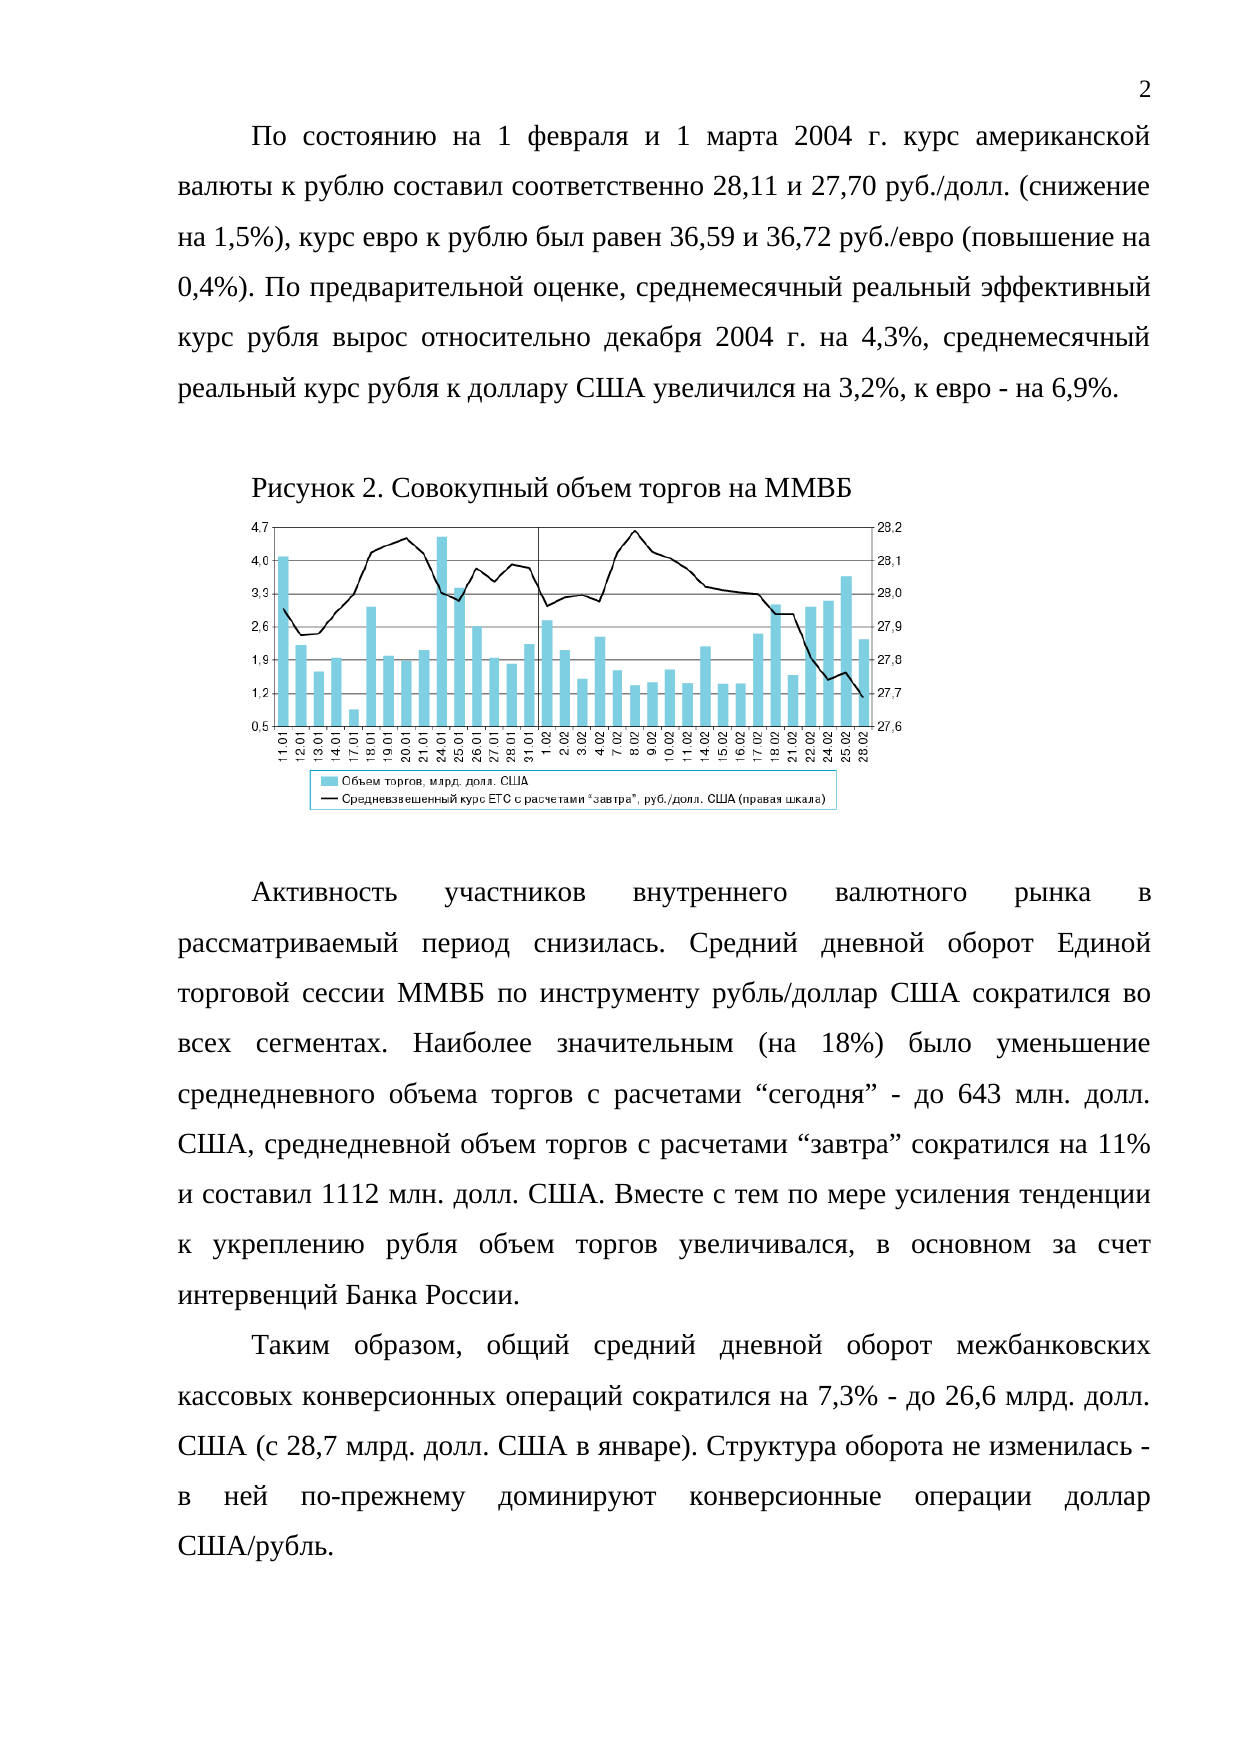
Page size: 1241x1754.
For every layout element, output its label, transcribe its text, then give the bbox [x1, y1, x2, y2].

text Рисунок 2. Совокупный объем торгов на ММВБ [177, 470, 1152, 504]
picture [251, 520, 902, 810]
text По состоянию на 1 февраля и 1 марта . курс американской валюты к рублю составил соответственно 28,11 и 27,70 руб./долл. (снижение на 1,5%), курс евро к рублю был равен 36,59 и 36,72 руб./евро (повышение на 0,4%). По предварительной оценке, среднемесячный реальный эффективный курс рубля вырос относительно декабря . на 4,3%, среднемесячный реальный курс рубля к доллару США увеличился на 3,2%, к евро - на 6,9%. [177, 118, 1152, 403]
text Таким образом, общий средний дневной оборот межбанковских кассовых конверсионных операций сократился на 7,3% - до 26,6 млрд. долл. США (с 28,7 млрд. долл. США в январе). Структура оборота не изменилась - в ней по-прежнему доминируют конверсионные операции доллар США/рубль. [177, 1327, 1152, 1562]
text Активность участников внутреннего валютного рынка в рассматриваемый период снизилась. Средний дневной оборот Единой торговой сессии ММВБ по инструменту рубль/доллар США сократился во всех сегментах. Наиболее значительным (на 18%) было уменьшение среднедневного объема торгов с расчетами “сегодня” - до 643 млн. долл. США, среднедневной объем торгов с расчетами “завтра” сократился на 11% и составил 1112 млн. долл. США. Вместе с тем по мере усиления тенденции к укреплению рубля объем торгов увеличивался, в основном за счет интервенций Банка России. [177, 874, 1152, 1311]
